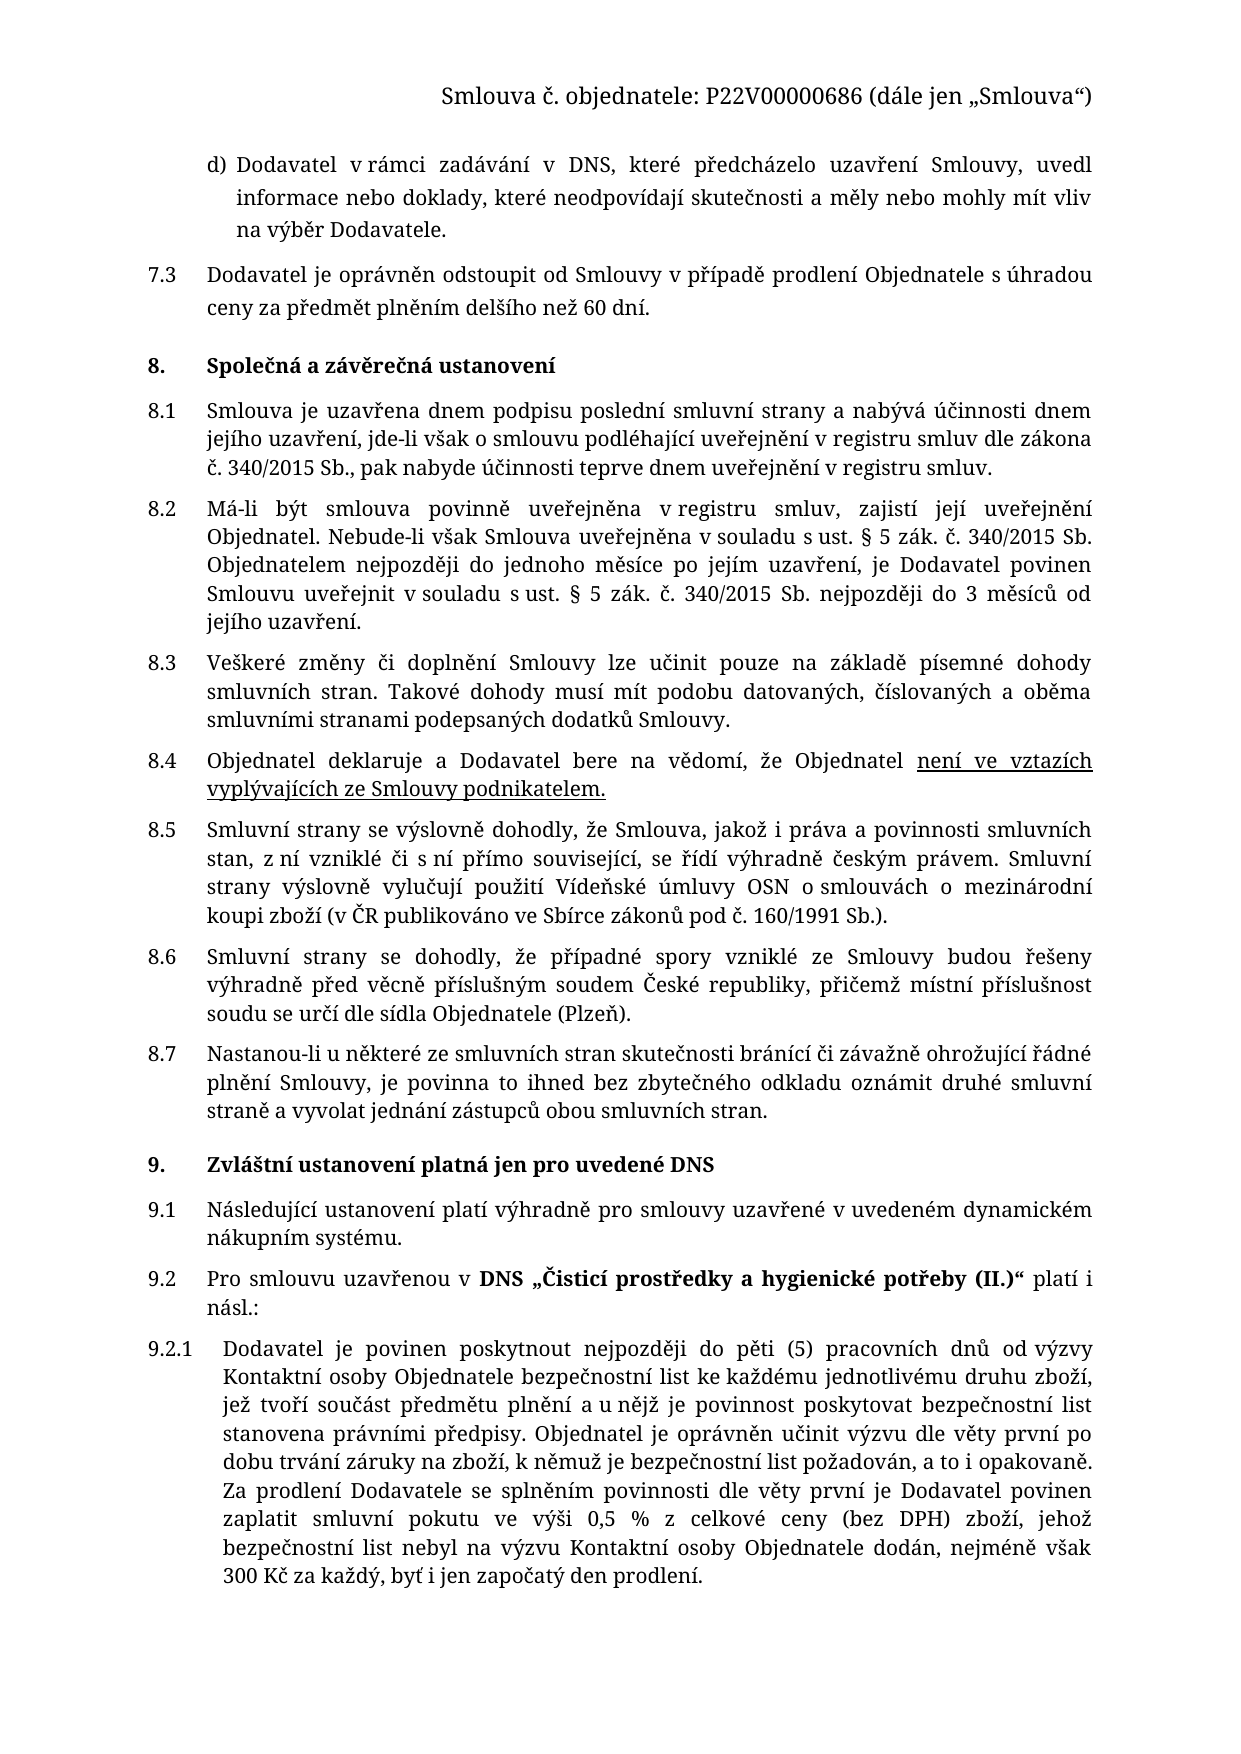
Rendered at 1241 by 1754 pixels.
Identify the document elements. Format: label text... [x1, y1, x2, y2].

list Dodavatel je povinen poskytnout nejpozději do pěti (5) pracovních dnů od výzvy Kontaktní osoby Objednatele bezpečnostní list ke každému jednotlivému druhu zboží, jež tvoří součást předmětu plnění a u nějž je povinnost poskytovat bezpečnostní list stanovena právními předpisy. Objednatel je oprávněn učinit výzvu dle věty první po dobu trvání záruky na zboží, k němuž je bezpečnostní list požadován, a to i opakovaně. Za prodlení Dodavatele se splněním povinnosti dle věty první je Dodavatel povinen zaplatit smluvní pokutu ve výši 0,5 % z celkové ceny (bez DPH) zboží, jehož bezpečnostní list nebyl na výzvu Kontaktní osoby Objednatele dodán, nejméně však 300 Kč za každý, byť i jen započatý den prodlení. [148, 1334, 1093, 1590]
list Následující ustanovení platí výhradně pro smlouvy uzavřené v uvedeném dynamickém nákupním systému. [148, 1195, 1093, 1252]
list Dodavatel je oprávněn odstoupit od Smlouvy v případě prodlení Objednatele s úhradou ceny za předmět plněním delšího než 60 dní. [148, 261, 1093, 322]
list Smluvní strany se dohodly, že případné spory vzniklé ze Smlouvy budou řešeny výhradně před věcně příslušným soudem České republiky, přičemž místní příslušnost soudu se určí dle sídla Objednatele (Plzeň). [148, 942, 1093, 1027]
list Smluvní strany se výslovně dohodly, že Smlouva, jakož i práva a povinnosti smluvních stan, z ní vzniklé či s ní přímo související, se řídí výhradně českým právem. Smluvní strany výslovně vylučují použití Vídeňské úmluvy OSN o smlouvách o mezinárodní koupi zboží (v ČR publikováno ve Sbírce zákonů pod č. 160/1991 Sb.). [148, 816, 1093, 929]
list Objednatel deklaruje a Dodavatel bere na vědomí, že Objednatel není ve vztazích vyplývajících ze Smlouvy podnikatelem. [148, 746, 1093, 803]
list Má-li být smlouva povinně uveřejněna v registru smluv, zajistí její uveřejnění Objednatel. Nebude-li však Smlouva uveřejněna v souladu s ust. § 5 zák. č. 340/2015 Sb. Objednatelem nejpozději do jednoho měsíce po jejím uzavření, je Dodavatel povinen Smlouvu uveřejnit v souladu s ust. § 5 zák. č. 340/2015 Sb. nejpozději do 3 měsíců od jejího uzavření. [148, 494, 1093, 636]
list Pro smlouvu uzavřenou v DNS „Čisticí prostředky a hygienické potřeby (II.)“ platí i násl.: [148, 1264, 1093, 1321]
list Nastanou-li u některé ze smluvních stran skutečnosti bránící či závažně ohrožující řádné plnění Smlouvy, je povinna to ihned bez zbytečného odkladu oznámit druhé smluvní straně a vyvolat jednání zástupců obou smluvních stran. [148, 1039, 1093, 1125]
list Zvláštní ustanovení platná jen pro uvedené DNS [148, 1150, 1093, 1178]
list Veškeré změny či doplnění Smlouvy lze učinit pouze na základě písemné dohody smluvních stran. Takové dohody musí mít podobu datovaných, číslovaných a oběma smluvními stranami podepsaných dodatků Smlouvy. [148, 648, 1093, 734]
list Smlouva je uzavřena dnem podpisu poslední smluvní strany a nabývá účinnosti dnem jejího uzavření, jde-li však o smlouvu podléhající uveřejnění v registru smluv dle zákona č. 340/2015 Sb., pak nabyde účinnosti teprve dnem uveřejnění v registru smluv. [148, 396, 1093, 481]
list Dodavatel v rámci zadávání v DNS, které předcházelo uzavření Smlouvy, uvedl informace nebo doklady, které neodpovídají skutečnosti a měly nebo mohly mít vliv na výběr Dodavatele. [207, 150, 1093, 244]
list Společná a závěrečná ustanovení [148, 351, 1093, 379]
